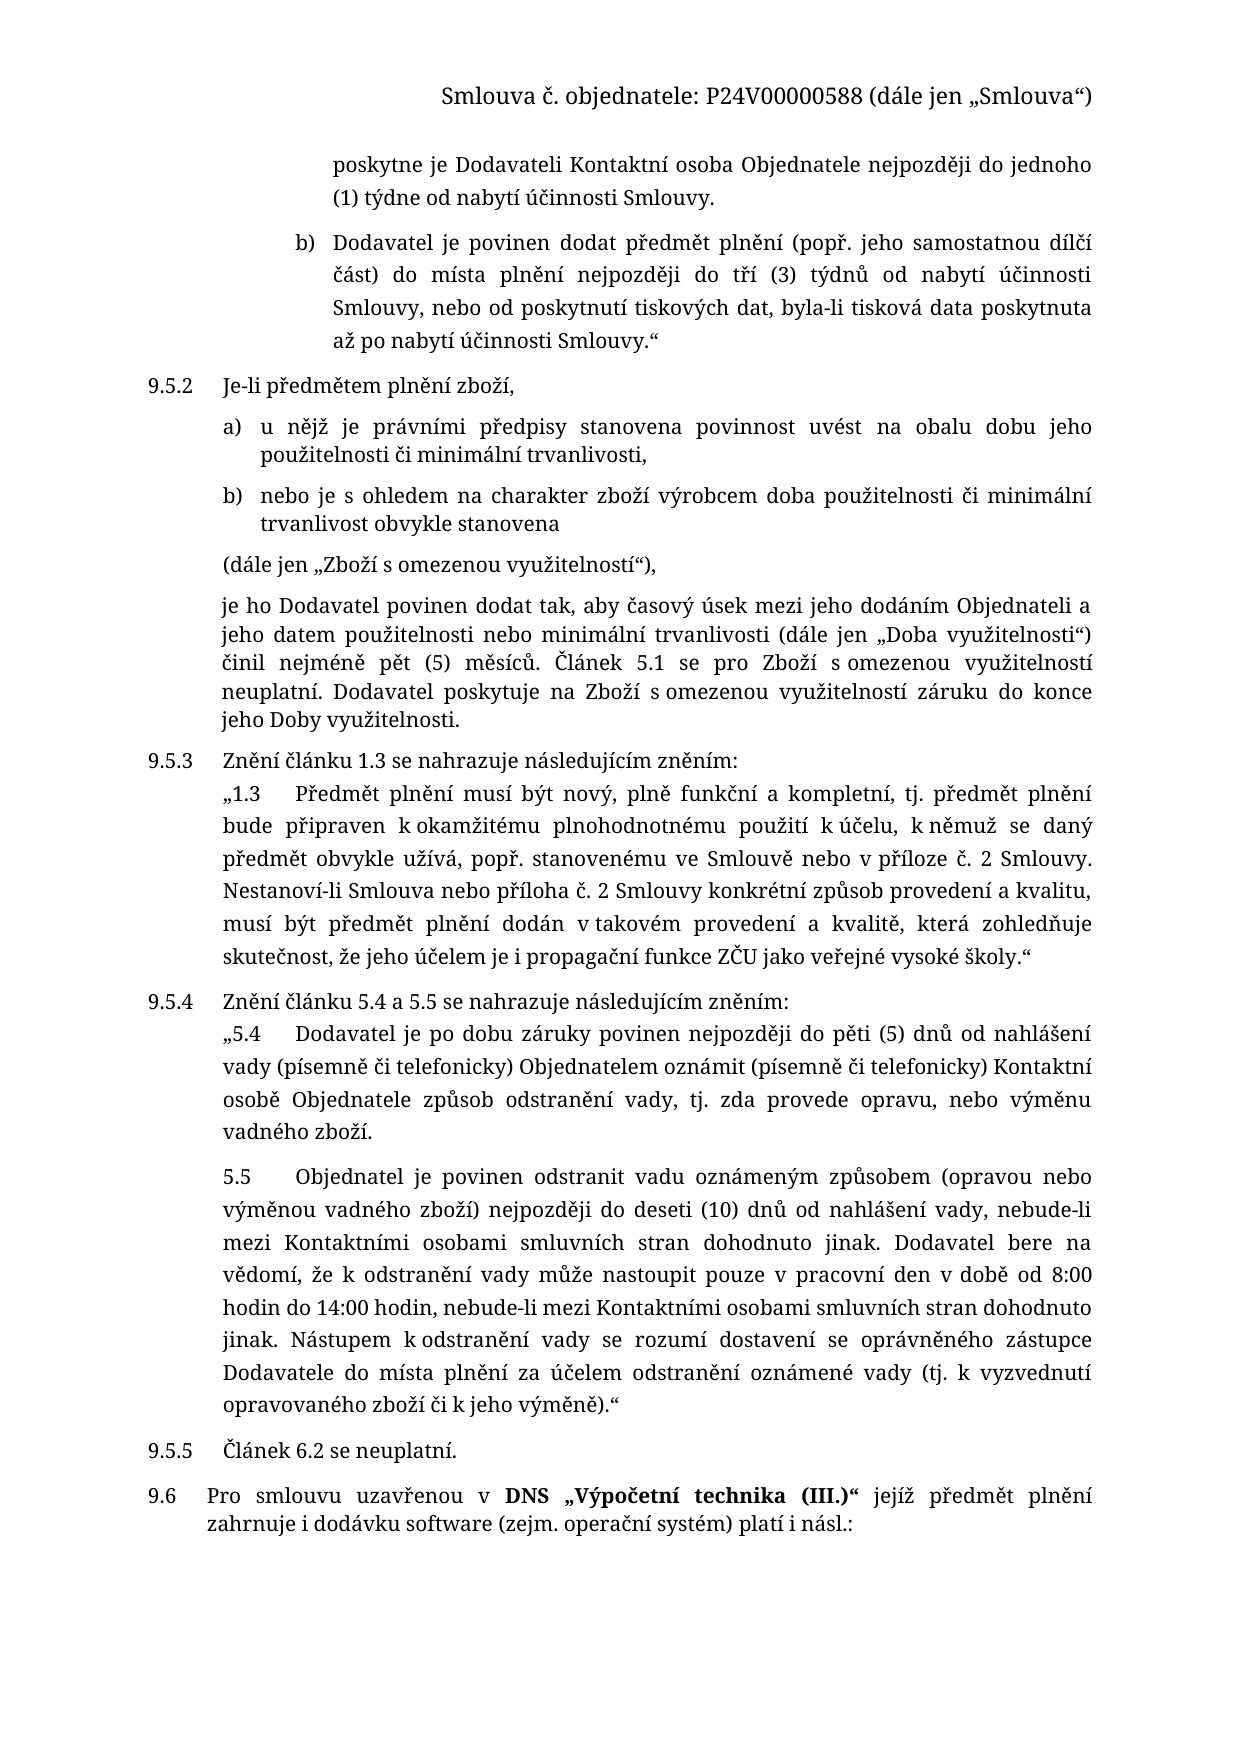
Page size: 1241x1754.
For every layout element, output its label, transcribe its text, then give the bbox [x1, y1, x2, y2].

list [295, 150, 1093, 211]
list Článek 6.2 se neuplatní. [148, 1436, 1093, 1464]
list „1.3 Předmět plnění musí být nový, plně funkční a kompletní, tj. předmět plnění bude připraven k okamžitému plnohodnotnému použití k účelu, k němuž se daný předmět obvykle užívá, popř. stanovenému ve Smlouvě nebo v příloze č. 2 Smlouvy. Nestanoví-li Smlouva nebo příloha č. 2 Smlouvy konkrétní způsob provedení a kvalitu, musí být předmět plnění dodán v takovém provedení a kvalitě, která zohledňuje skutečnost, že jeho účelem je i propagační funkce ZČU jako veřejné vysoké školy.“ [223, 779, 1093, 970]
list Znění článku 5.4 a 5.5 se nahrazuje následujícím zněním: [148, 987, 1093, 1015]
list Je-li předmětem plnění zboží, [148, 371, 1093, 399]
text je ho Dodavatel povinen dodat tak, aby časový úsek mezi jeho dodáním Objednateli a jeho datem použitelnosti nebo minimální trvanlivosti (dále jen „Doba využitelnosti“) činil nejméně pět (5) měsíců. Článek 5.1 se pro Zboží s omezenou využitelností neuplatní. Dodavatel poskytuje na Zboží s omezenou využitelností záruku do konce jeho Doby využitelnosti. [221, 591, 1093, 734]
text (dále jen „Zboží s omezenou využitelností“), [223, 551, 1093, 579]
list nebo je s ohledem na charakter zboží výrobcem doba použitelnosti či minimální trvanlivost obvykle stanovena [223, 481, 1093, 538]
list 5.5 Objednatel je povinen odstranit vadu oznámeným způsobem (opravou nebo výměnou vadného zboží) nejpozději do deseti (10) dnů od nahlášení vady, nebude-li mezi Kontaktními osobami smluvních stran dohodnuto jinak. Dodavatel bere na vědomí, že k odstranění vady může nastoupit pouze v pracovní den v době od 8:00 hodin do 14:00 hodin, nebude-li mezi Kontaktními osobami smluvních stran dohodnuto jinak. Nástupem k odstranění vady se rozumí dostavení se oprávněného zástupce Dodavatele do místa plnění za účelem odstranění oznámené vady (tj. k vyzvednutí opravovaného zboží či k jeho výměně).“ [223, 1162, 1093, 1419]
list Znění článku 1.3 se nahrazuje následujícím zněním: [148, 746, 1093, 774]
list Dodavatel je povinen dodat předmět plnění (popř. jeho samostatnou dílčí část) do místa plnění nejpozději do tří (3) týdnů od nabytí účinnosti Smlouvy, nebo od poskytnutí tiskových dat, byla-li tisková data poskytnuta až po nabytí účinnosti Smlouvy.“ [295, 228, 1093, 354]
list „5.4 Dodavatel je po dobu záruky povinen nejpozději do pěti (5) dnů od nahlášení vady (písemně či telefonicky) Objednatelem oznámit (písemně či telefonicky) Kontaktní osobě Objednatele způsob odstranění vady, tj. zda provede opravu, nebo výměnu vadného zboží. [223, 1019, 1093, 1146]
list u nějž je právními předpisy stanovena povinnost uvést na obalu dobu jeho použitelnosti či minimální trvanlivosti, [223, 412, 1093, 469]
list Pro smlouvu uzavřenou v DNS „Výpočetní technika (III.)“ jejíž předmět plnění zahrnuje i dodávku software (zejm. operační systém) platí i násl.: [148, 1481, 1093, 1538]
